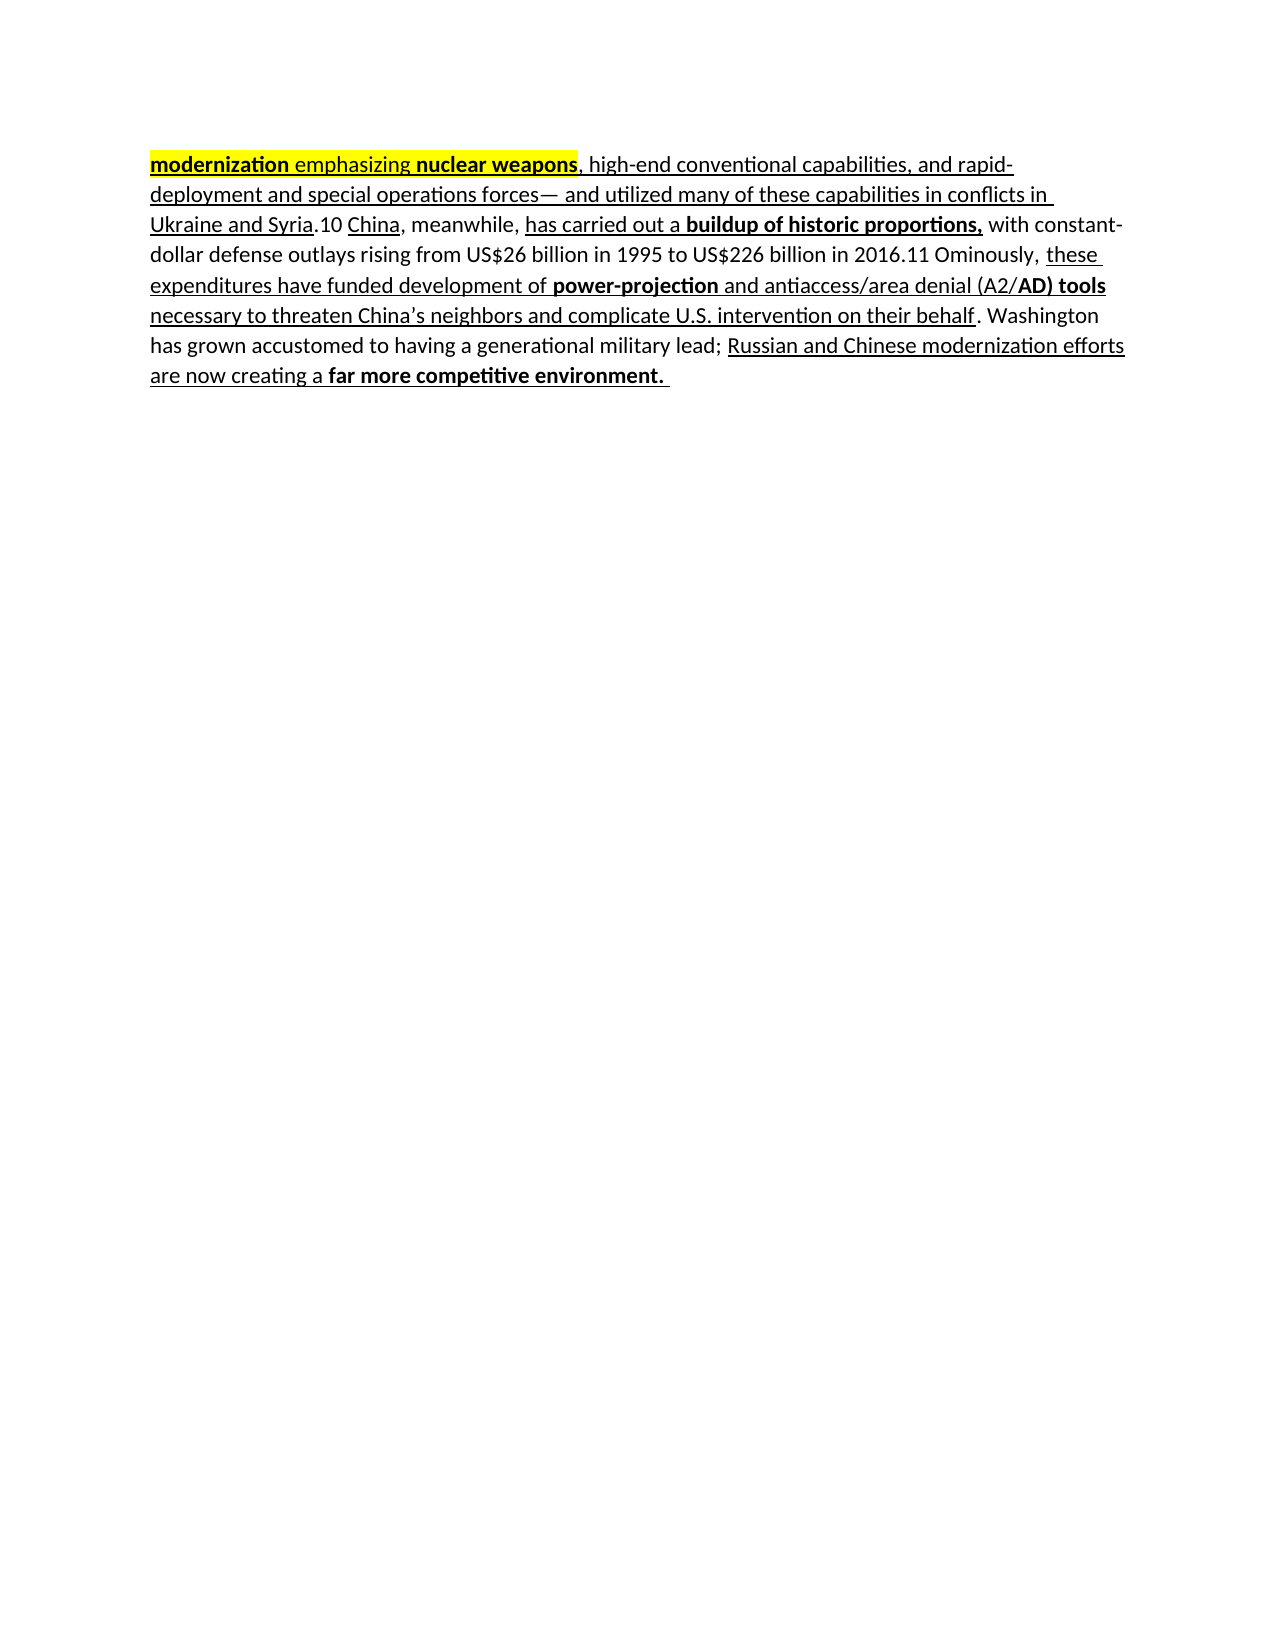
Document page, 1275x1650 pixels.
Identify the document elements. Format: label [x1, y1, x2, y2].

text [150, 150, 1125, 389]
